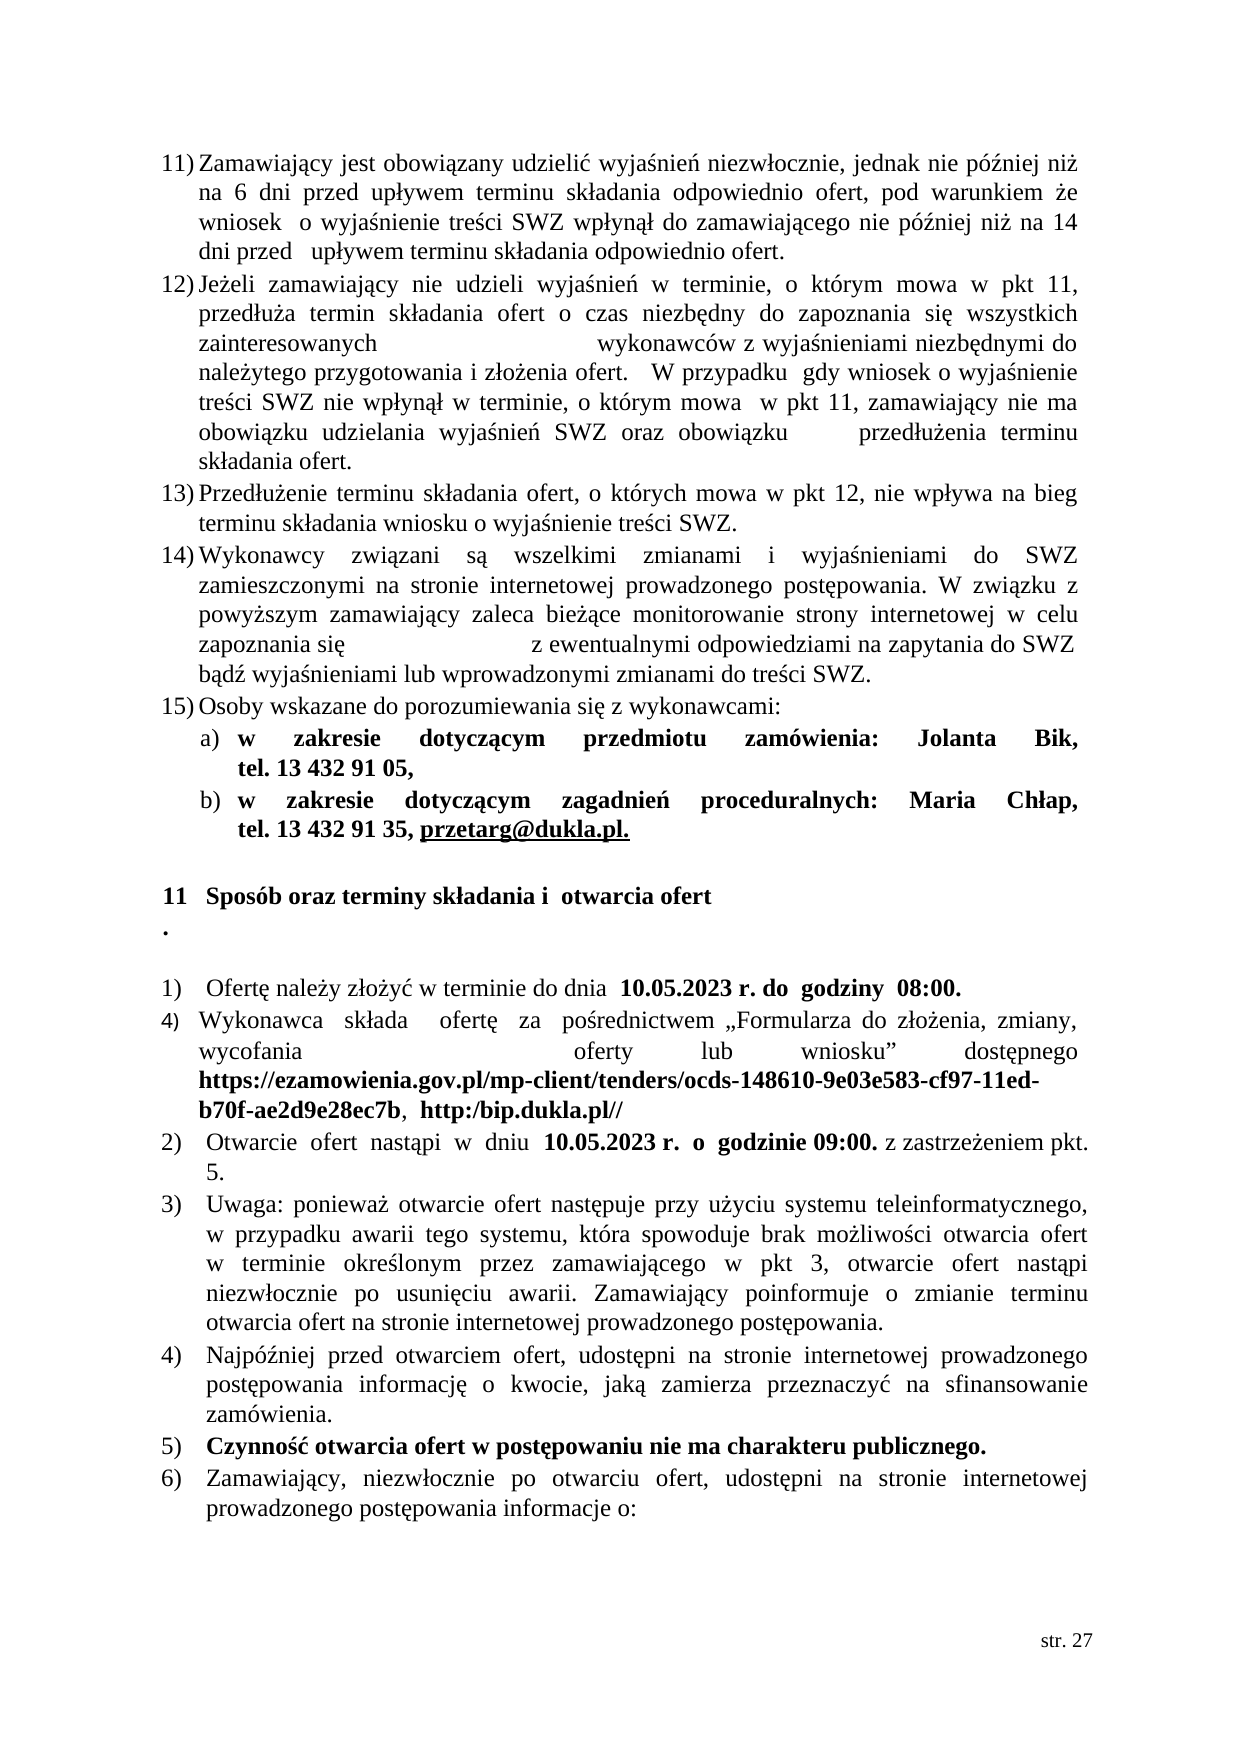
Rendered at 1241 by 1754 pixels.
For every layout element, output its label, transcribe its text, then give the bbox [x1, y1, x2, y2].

list w zakresie dotyczącym zagadnień proceduralnych: Maria Chłap, tel. 13 432 91 35, przetarg@dukla.pl. [200, 785, 1079, 843]
list w zakresie dotyczącym przedmiotu zamówienia: Jolanta Bik, tel. 13 432 91 05, [200, 723, 1079, 782]
list Osoby wskazane do porozumiewania się z wykonawcami: [161, 691, 1079, 720]
list Uwaga: ponieważ otwarcie ofert następuje przy użyciu systemu teleinformatycznego, w przypadku awarii tego systemu, która spowoduje brak możliwości otwarcia ofert w terminie określonym przez zamawiającego w pkt 3, otwarcie ofert nastąpi niezwłocznie po usunięciu awarii. Zamawiający poinformuje o zmianie terminu otwarcia ofert na stronie internetowej prowadzonego postępowania. [161, 1189, 1089, 1336]
list Zamawiający jest obowiązany udzielić wyjaśnień niezwłocznie, jednak nie później niż na 6 dni przed upływem terminu składania odpowiednio ofert, pod warunkiem że wniosek o wyjaśnienie treści SWZ wpłynął do zamawiającego nie później niż na 14 dni przed upływem terminu składania odpowiednio ofert. [161, 148, 1079, 265]
list Wykonawcy związani są wszelkimi zmianami i wyjaśnieniami do SWZ zamieszczonymi na stronie internetowej prowadzonego postępowania. W związku z powyższym zamawiający zaleca bieżące monitorowanie strony internetowej w celu zapoznania się z ewentualnymi odpowiedziami na zapytania do SWZ bądź wyjaśnieniami lub wprowadzonymi zmianami do treści SWZ. [161, 540, 1079, 687]
list Wykonawca składa ofertę za pośrednictwem „Formularza do złożenia, zmiany, wycofania oferty lub wniosku” dostępnego https://ezamowienia.gov.pl/mp-client/tenders/ocds-148610-9e03e583-cf97-11ed-b70f-ae2d9e28ec7b, http:/bip.dukla.pl// [161, 1006, 1079, 1124]
list Czynność otwarcia ofert w postępowaniu nie ma charakteru publicznego. [161, 1431, 1089, 1460]
list Zamawiający, niezwłocznie po otwarciu ofert, udostępni na stronie internetowej prowadzonego postępowania informacje o: [161, 1463, 1089, 1522]
list Jeżeli zamawiający nie udzieli wyjaśnień w terminie, o którym mowa w pkt 11, przedłuża termin składania ofert o czas niezbędny do zapoznania się wszystkich zainteresowanych wykonawców z wyjaśnieniami niezbędnymi do należytego przygotowania i złożenia ofert. W przypadku gdy wniosek o wyjaśnienie treści SWZ nie wpłynął w terminie, o którym mowa w pkt 11, zamawiający nie ma obowiązku udzielania wyjaśnień SWZ oraz obowiązku przedłużenia terminu składania ofert. [161, 269, 1079, 475]
list Najpóźniej przed otwarciem ofert, udostępni na stronie internetowej prowadzonego postępowania informację o kwocie, jaką zamierza przeznaczyć na sfinansowanie zamówienia. [161, 1340, 1089, 1428]
list Ofertę należy złożyć w terminie do dnia 10.05.2023 r. do godziny 08:00. [161, 973, 1089, 1002]
table_header 11. [159, 876, 206, 943]
list Przedłużenie terminu składania ofert, o których mowa w pkt 12, nie wpływa na bieg terminu składania wniosku o wyjaśnienie treści SWZ. [161, 478, 1079, 537]
list Otwarcie ofert nastąpi w dniu 10.05.2023 r. o godzinie 09:00. z zastrzeżeniem pkt. 5. [161, 1127, 1089, 1186]
table_header Sposób oraz terminy składania i otwarcia ofert [206, 876, 1111, 943]
